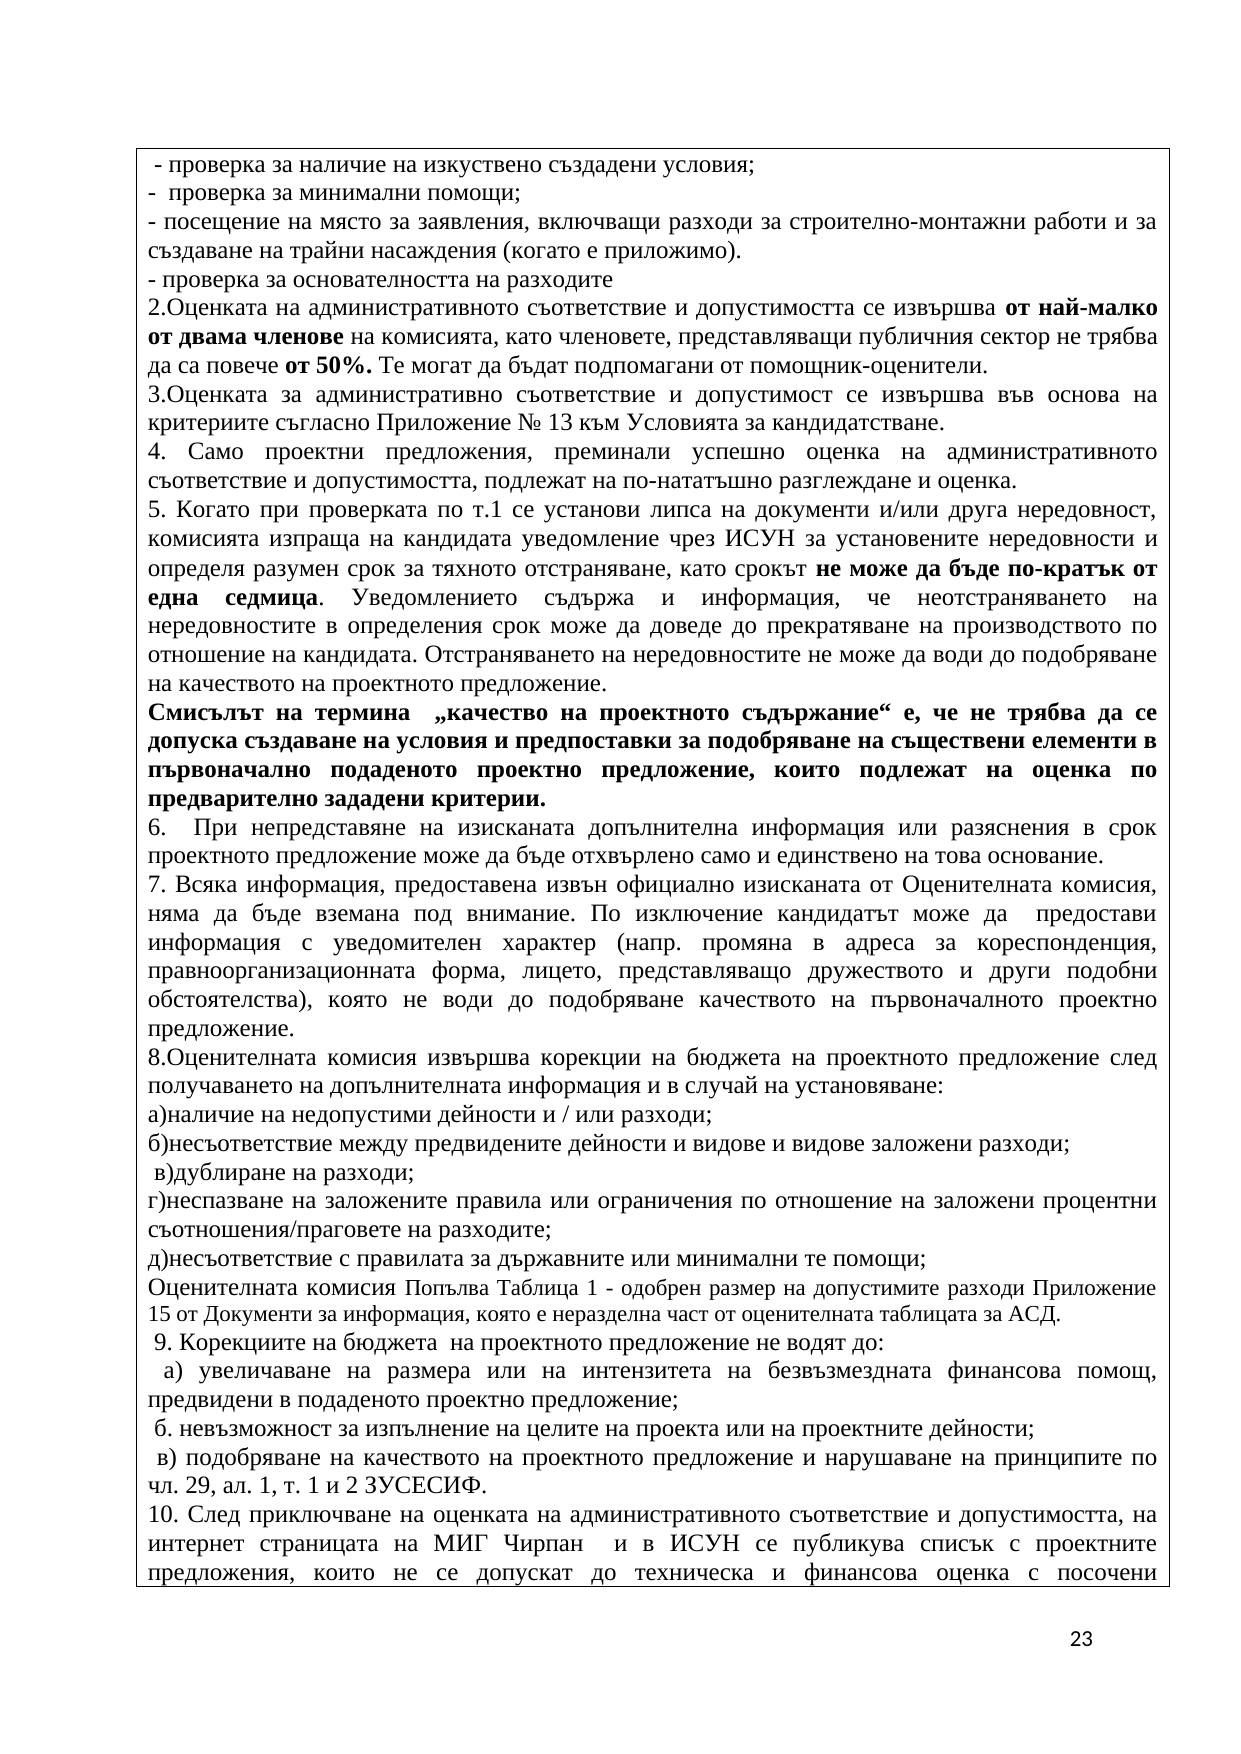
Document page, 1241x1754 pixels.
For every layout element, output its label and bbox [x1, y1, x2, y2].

table_header [137, 149, 1169, 1586]
